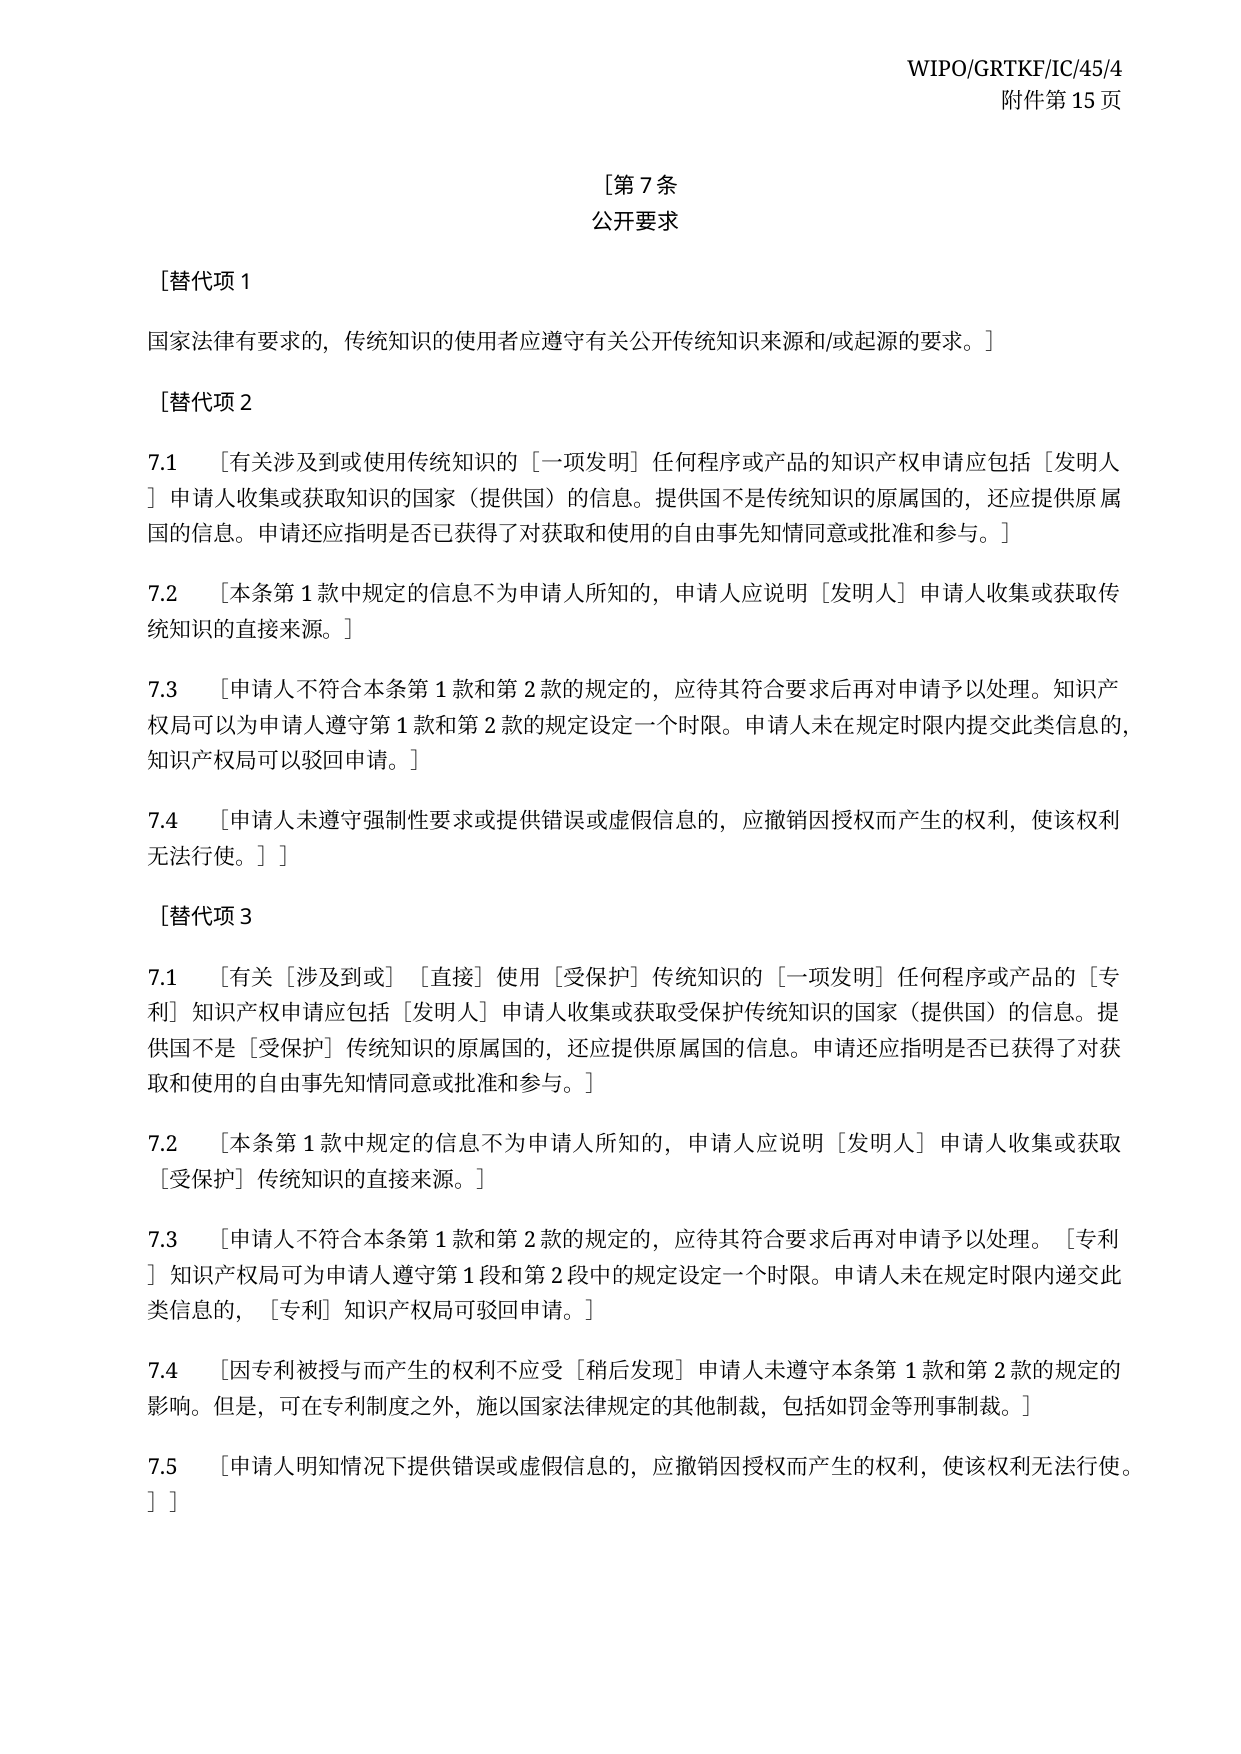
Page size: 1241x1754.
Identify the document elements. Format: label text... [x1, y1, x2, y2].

text 7.3 ［申请人不符合本条第1款和第2款的规定的，应待其符合要求后再对申请予以处理。知识产权局可以为申请人遵守第1款和第2款的规定设定一个时限。申请人未在规定时限内提交此类信息的，知识产权局可以驳回申请。］ [148, 669, 1122, 775]
text 7.2 ［本条第1款中规定的信息不为申请人所知的，申请人应说明［发明人］申请人收集或获取传统知识的直接来源。］ [148, 573, 1122, 644]
text 7.2 ［本条第1款中规定的信息不为申请人所知的，申请人应说明［发明人］申请人收集或获取［受保护］传统知识的直接来源。］ [148, 1123, 1122, 1194]
text ［替代项2 [148, 381, 1122, 417]
text 7.1 ［有关［涉及到或］［直接］使用［受保护］传统知识的［一项发明］任何程序或产品的［专利］知识产权申请应包括［发明人］申请人收集或获取受保护传统知识的国家（提供国）的信息。提供国不是［受保护］传统知识的原属国的，还应提供原属国的信息。申请还应指明是否已获得了对获取和使用的自由事先知情同意或批准和参与。］ [148, 956, 1122, 1098]
text ［替代项1 [148, 260, 1122, 296]
text 7.4 ［因专利被授与而产生的权利不应受［稍后发现］申请人未遵守本条第1款和第2款的规定的影响。但是，可在专利制度之外，施以国家法律规定的其他制裁，包括如罚金等刑事制裁。］ [148, 1350, 1122, 1421]
text 国家法律有要求的，传统知识的使用者应遵守有关公开传统知识来源和/或起源的要求。］ [148, 321, 1122, 356]
text 7.1 ［有关涉及到或使用传统知识的［一项发明］任何程序或产品的知识产权申请应包括［发明人］申请人收集或获取知识的国家（提供国）的信息。提供国不是传统知识的原属国的，还应提供原属国的信息。申请还应指明是否已获得了对获取和使用的自由事先知情同意或批准和参与。］ [148, 442, 1122, 548]
text ［替代项3 [148, 896, 1122, 931]
text 7.4 ［申请人未遵守强制性要求或提供错误或虚假信息的，应撤销因授权而产生的权利，使该权利无法行使。］］ [148, 800, 1122, 871]
text 7.3 ［申请人不符合本条第1款和第2款的规定的，应待其符合要求后再对申请予以处理。［专利］知识产权局可为申请人遵守第1段和第2段中的规定设定一个时限。申请人未在规定时限内递交此类信息的，［专利］知识产权局可驳回申请。］ [148, 1219, 1122, 1325]
text ［第7条 公开要求 [148, 164, 1122, 235]
text 7.5 ［申请人明知情况下提供错误或虚假信息的，应撤销因授权而产生的权利，使该权利无法行使。］］ [148, 1446, 1122, 1517]
